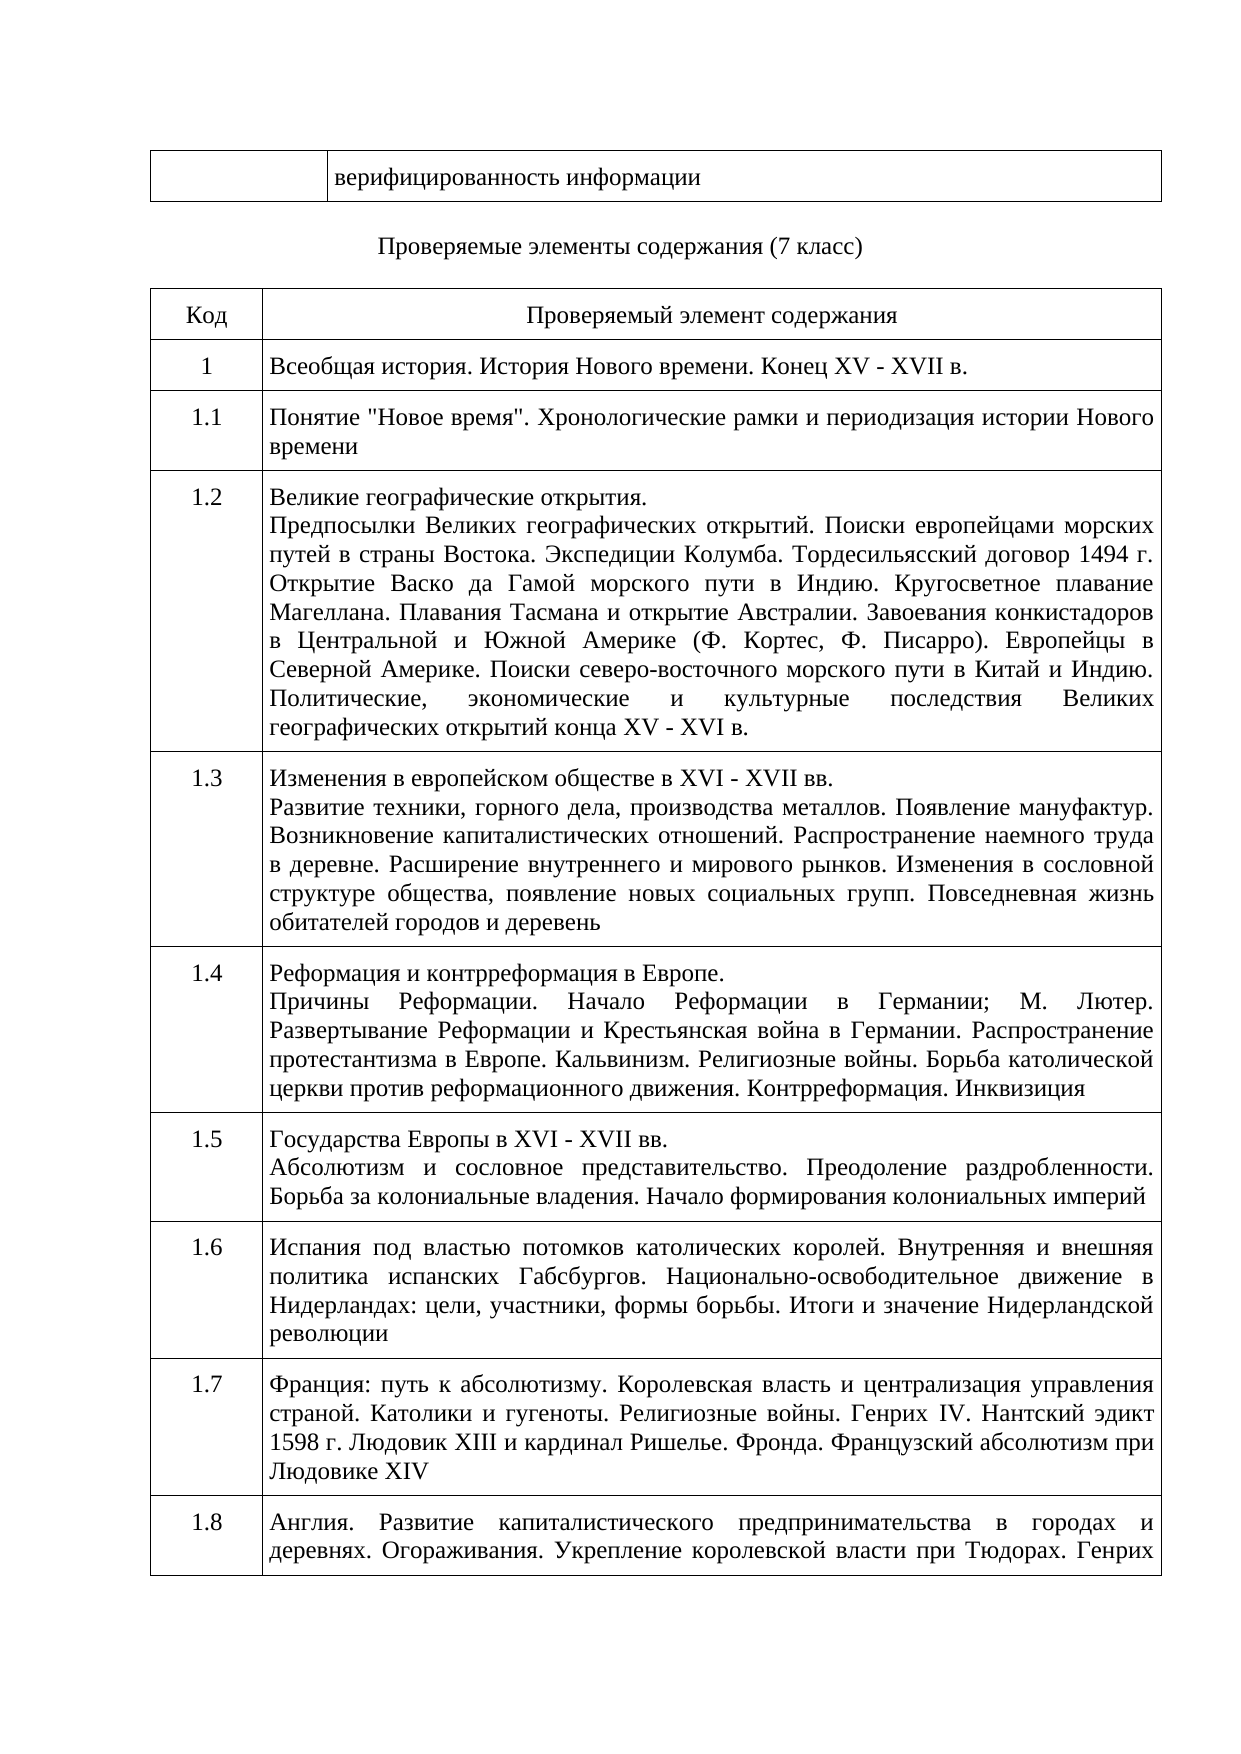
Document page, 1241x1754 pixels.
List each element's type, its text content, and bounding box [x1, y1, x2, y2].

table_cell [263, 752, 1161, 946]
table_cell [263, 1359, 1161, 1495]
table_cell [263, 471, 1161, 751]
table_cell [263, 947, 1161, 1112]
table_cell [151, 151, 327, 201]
text Проверяемые элементы содержания (7 класс) [150, 231, 1090, 259]
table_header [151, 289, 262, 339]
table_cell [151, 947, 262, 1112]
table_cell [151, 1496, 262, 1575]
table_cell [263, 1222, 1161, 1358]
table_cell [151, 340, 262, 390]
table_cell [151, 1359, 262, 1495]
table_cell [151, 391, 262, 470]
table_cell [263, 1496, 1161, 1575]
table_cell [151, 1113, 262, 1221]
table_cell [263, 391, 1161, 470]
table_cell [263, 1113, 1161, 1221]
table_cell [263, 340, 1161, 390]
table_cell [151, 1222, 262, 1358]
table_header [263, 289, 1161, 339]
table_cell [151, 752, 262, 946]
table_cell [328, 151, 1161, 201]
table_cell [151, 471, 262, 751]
